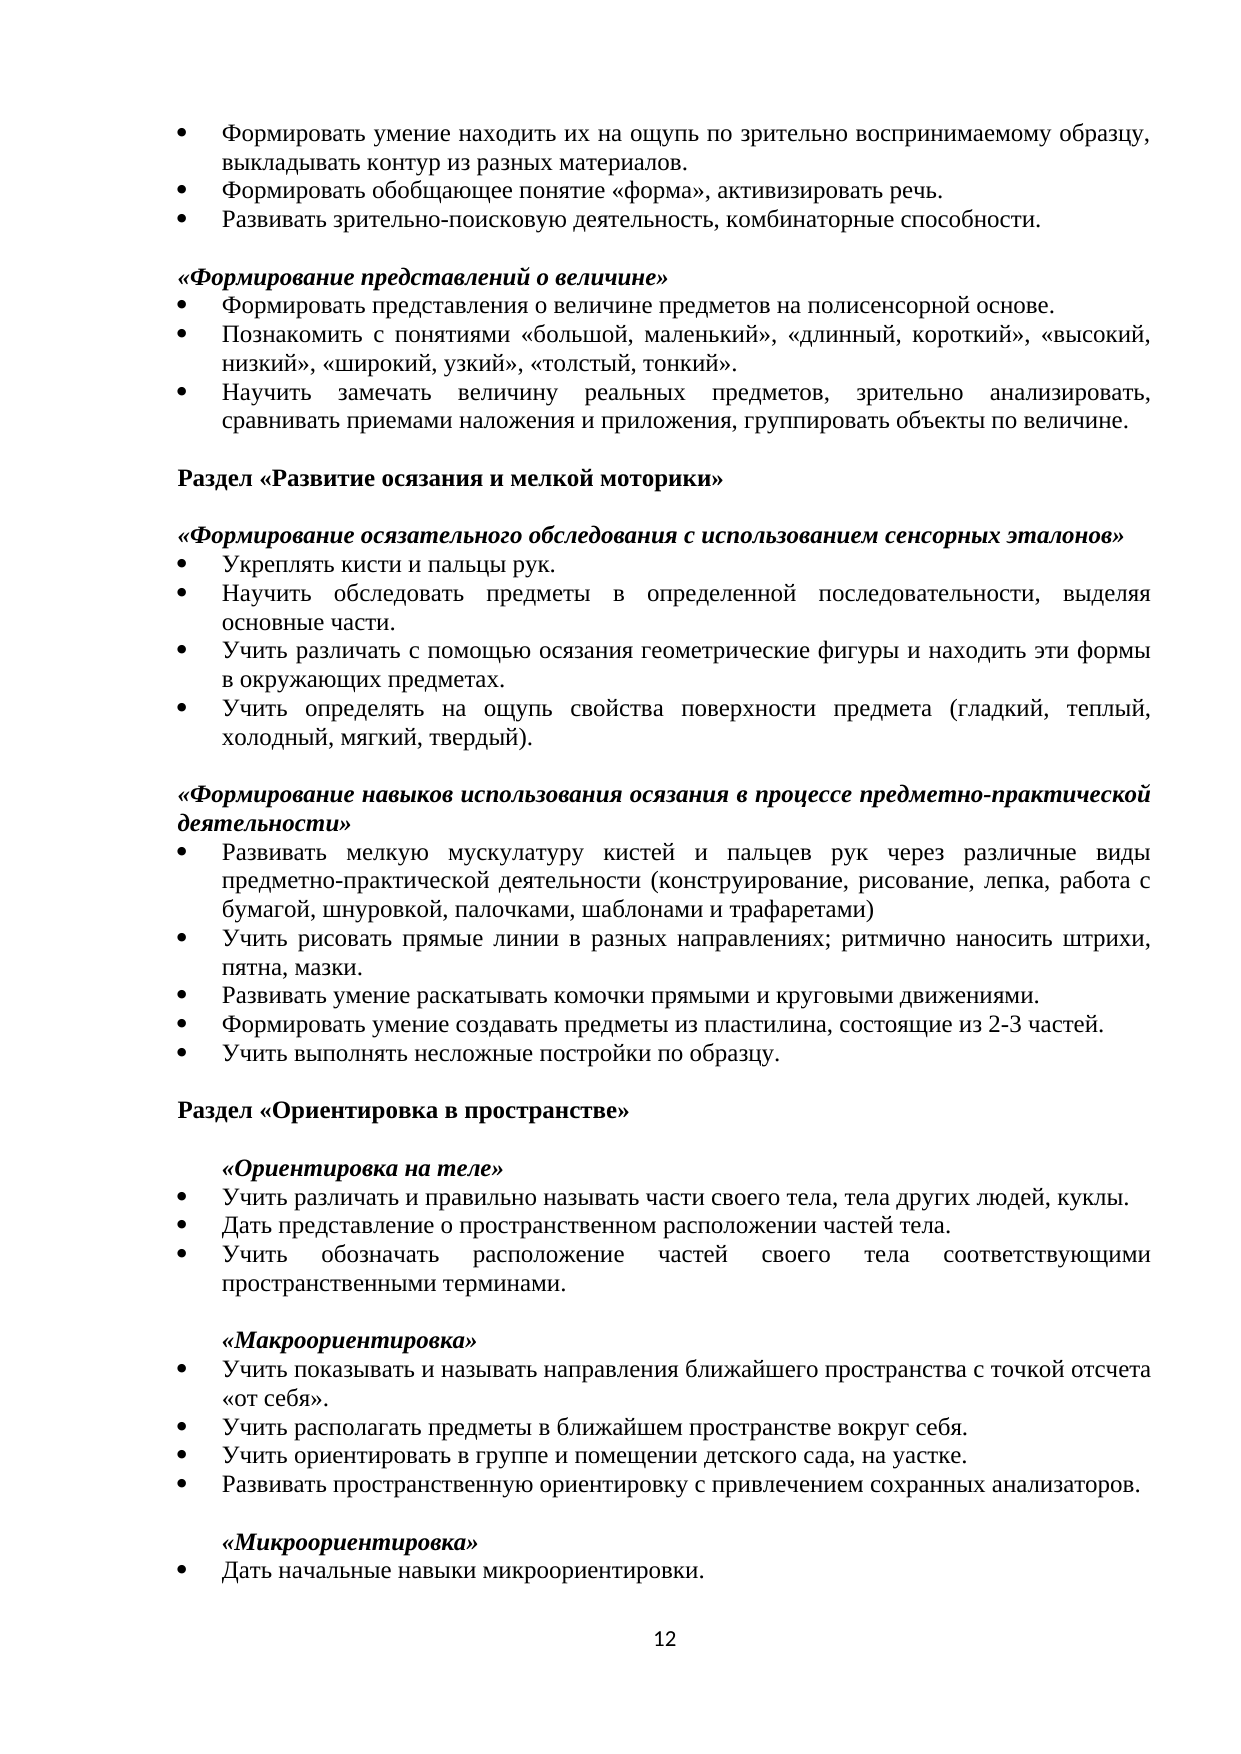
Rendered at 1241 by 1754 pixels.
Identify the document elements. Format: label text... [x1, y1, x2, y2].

list Научить замечать величину реальных предметов, зрительно анализировать, сравнивать приемами наложения и приложения, группировать объекты по величине. [177, 377, 1152, 434]
list Развивать мелкую мускулатуру кистей и пальцев рук через различные виды предметно-практической деятельности (конструирование, рисование, лепка, работа с бумагой, шнуровкой, палочками, шаблонами и трафаретами) [177, 837, 1152, 923]
list Учить различать с помощью осязания геометрические фигуры и находить эти формы в окружающих предметах. [177, 636, 1152, 693]
list Научить обследовать предметы в определенной последовательности, выделяя основные части. [177, 578, 1152, 636]
list «Формирование осязательного обследования с использованием сенсорных эталонов» [177, 521, 1152, 549]
list Развивать зрительно-поисковую деятельность, комбинаторные способности. [177, 204, 1152, 233]
text «Формирование представлений о величине» [177, 262, 1152, 291]
list Формировать обобщающее понятие «форма», активизировать речь. [177, 176, 1152, 204]
list Формировать представления о величине предметов на полисенсорной основе. [177, 291, 1152, 319]
list Развивать пространственную ориентировку с привлечением сохранных анализаторов. [177, 1469, 1152, 1498]
list Развивать умение раскатывать комочки прямыми и круговыми движениями. [177, 981, 1152, 1009]
text Раздел «Развитие осязания и мелкой моторики» [177, 463, 1152, 492]
list Учить различать и правильно называть части своего тела, тела других людей, куклы. [177, 1182, 1152, 1211]
list Дать начальные навыки микроориентировки. [177, 1556, 1152, 1584]
list Укреплять кисти и пальцы рук. [177, 549, 1152, 578]
list «Формирование навыков использования осязания в процессе предметно-практической деятельности» [177, 779, 1152, 837]
list Формировать умение создавать предметы из пластилина, состоящие из 2-3 частей. [177, 1009, 1152, 1038]
list Учить обозначать расположение частей своего тела соответствующими пространственными терминами. [177, 1239, 1152, 1297]
list «Ориентировка на теле» [222, 1153, 1152, 1182]
list Учить выполнять несложные постройки по образцу. [177, 1038, 1152, 1067]
list Познакомить с понятиями «большой, маленький», «длинный, короткий», «высокий, низкий», «широкий, узкий», «толстый, тонкий». [177, 319, 1152, 377]
list Учить показывать и называть направления ближайшего пространства с точкой отсчета «от себя». [177, 1354, 1152, 1412]
list Учить рисовать прямые линии в разных направлениях; ритмично наносить штрихи, пятна, мазки. [177, 923, 1152, 981]
text Раздел «Ориентировка в пространстве» [177, 1096, 1152, 1124]
list «Макроориентировка» [222, 1326, 1152, 1354]
list Учить определять на ощупь свойства поверхности предмета (гладкий, теплый, холодный, мягкий, твердый). [177, 693, 1152, 751]
list «Микроориентировка» [222, 1527, 1152, 1556]
list Формировать умение находить их на ощупь по зрительно воспринимаемому образцу, выкладывать контур из разных материалов. [177, 118, 1152, 176]
list Учить ориентировать в группе и помещении детского сада, на уастке. [177, 1441, 1152, 1469]
list Учить располагать предметы в ближайшем пространстве вокруг себя. [177, 1412, 1152, 1441]
list Дать представление о пространственном расположении частей тела. [177, 1211, 1152, 1239]
